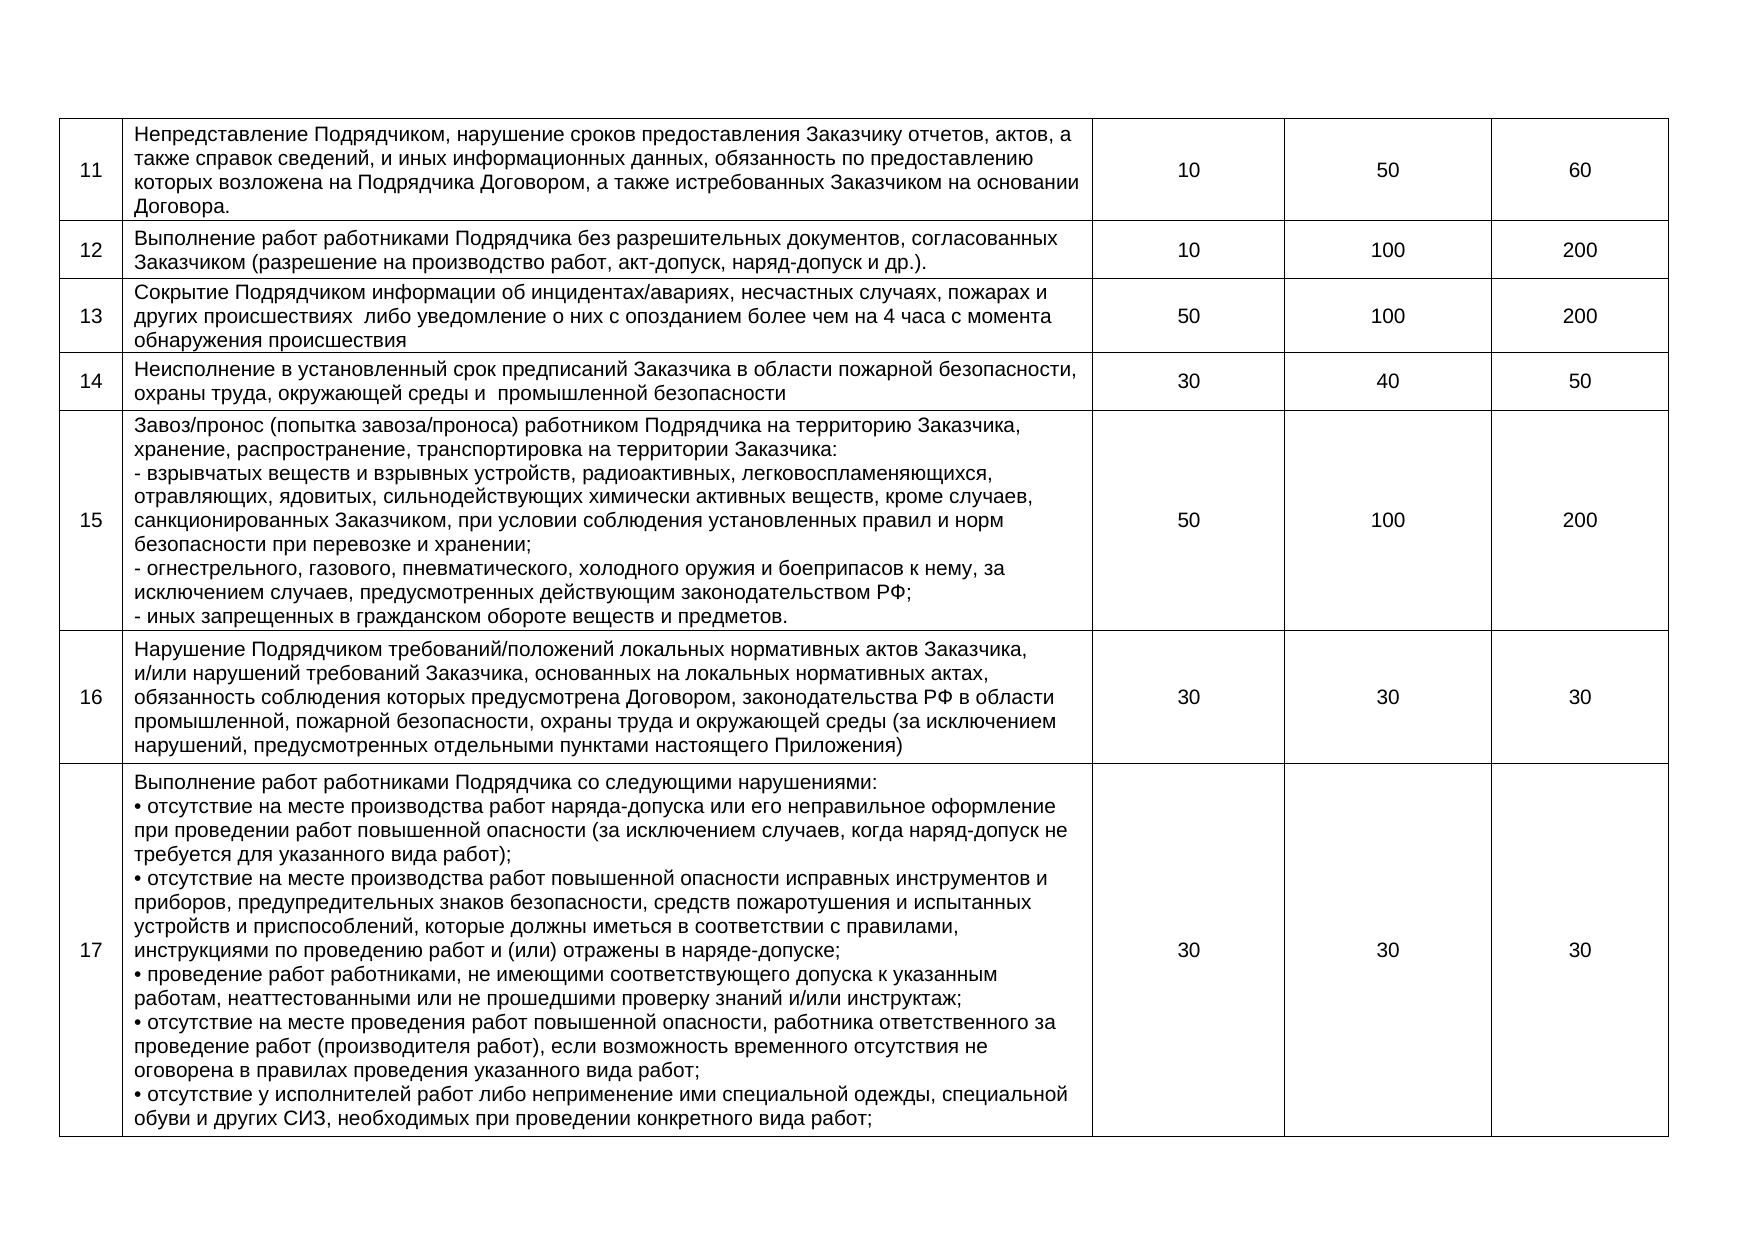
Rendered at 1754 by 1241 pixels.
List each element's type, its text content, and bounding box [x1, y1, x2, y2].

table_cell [123, 764, 1092, 1136]
table_cell 30 [1285, 631, 1491, 763]
table_cell 13 [60, 279, 122, 352]
table_cell 50 [1492, 353, 1668, 410]
table_cell Непредставление Подрядчиком, нарушение сроков предоставления Заказчику отчетов, актов, а также справок сведений, и иных информационных данных, обязанность по предоставлению которых возложена на Подрядчика Договором, а также истребованных Заказчиком на основании Договора. [123, 119, 1092, 220]
table_cell 30 [1285, 764, 1491, 1136]
table_cell 30 [1492, 764, 1668, 1136]
table_cell 200 [1492, 221, 1668, 278]
table_cell 50 [1093, 279, 1284, 352]
table_cell 14 [60, 353, 122, 410]
table_cell 17 [60, 764, 122, 1136]
table_cell 200 [1492, 279, 1668, 352]
table_cell Нарушение Подрядчиком требований/положений локальных нормативных актов Заказчика, и/или нарушений требований Заказчика, основанных на локальных нормативных актах, обязанность соблюдения которых предусмотрена Договором, законодательства РФ в области промышленной, пожарной безопасности, охраны труда и окружающей среды (за исключением нарушений, предусмотренных отдельными пунктами настоящего Приложения) [123, 631, 1092, 763]
table_cell Завоз/пронос (попытка завоза/проноса) работником Подрядчика на территорию Заказчика, хранение, распространение, транспортировка на территории Заказчика: - взрывчатых веществ и взрывных устройств, радиоактивных, легковоспламеняющихся, отравляющих, ядовитых, сильнодействующих химически активных веществ, кроме случаев, санкционированных Заказчиком, при условии соблюдения установленных правил и норм безопасности при перевозке и хранении; - огнестрельного, газового, пневматического, холодного оружия и боеприпасов к нему, за исключением случаев, предусмотренных действующим законодательством РФ; - иных запрещенных в гражданском обороте веществ и предметов. [123, 411, 1092, 630]
table_cell 50 [1093, 411, 1284, 630]
table_cell 50 [1285, 119, 1491, 220]
table_cell 30 [1093, 353, 1284, 410]
table_cell 200 [1492, 411, 1668, 630]
table_cell 16 [60, 631, 122, 763]
table_cell 10 [1093, 119, 1284, 220]
table_cell 11 [60, 119, 122, 220]
table_cell 15 [60, 411, 122, 630]
table_cell Неисполнение в установленный срок предписаний Заказчика в области пожарной безопасности, охраны труда, окружающей среды и промышленной безопасности [123, 353, 1092, 410]
table_cell 60 [1492, 119, 1668, 220]
table_cell 10 [1093, 221, 1284, 278]
table_cell 100 [1285, 279, 1491, 352]
table_cell Сокрытие Подрядчиком информации об инцидентах/авариях, несчастных случаях, пожарах и других происшествиях либо уведомление о них с опозданием более чем на 4 часа с момента обнаружения происшествия [123, 279, 1092, 352]
table_cell 30 [1492, 631, 1668, 763]
table_cell 40 [1285, 353, 1491, 410]
table_cell 30 [1093, 764, 1284, 1136]
table_cell 100 [1285, 411, 1491, 630]
table_cell 100 [1285, 221, 1491, 278]
table_cell 12 [60, 221, 122, 278]
table_cell 30 [1093, 631, 1284, 763]
table_cell Выполнение работ работниками Подрядчика без разрешительных документов, согласованных Заказчиком (разрешение на производство работ, акт-допуск, наряд-допуск и др.). [123, 221, 1092, 278]
